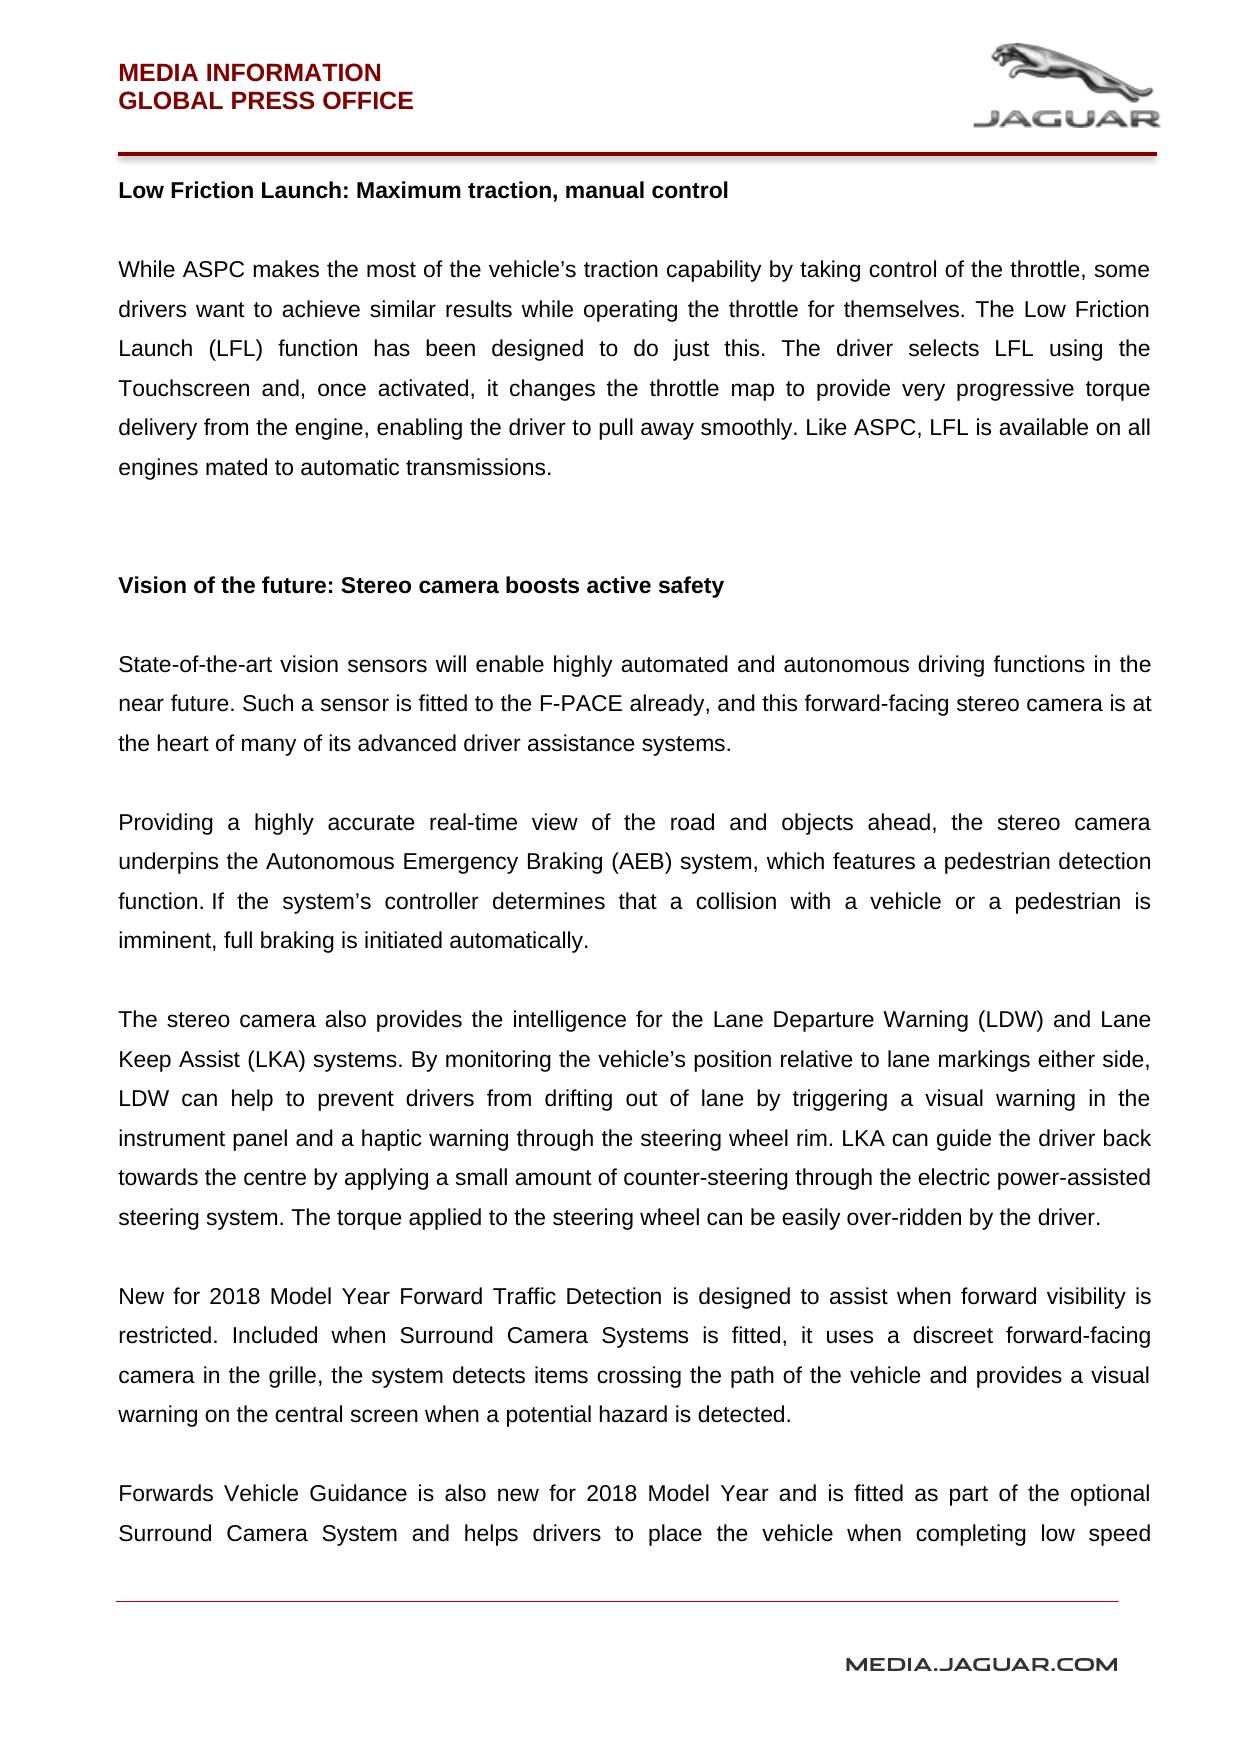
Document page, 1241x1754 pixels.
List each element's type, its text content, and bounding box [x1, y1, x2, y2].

picture [0, 1566, 1236, 1754]
text Low Friction Launch: Maximum traction, manual control [118, 177, 1152, 203]
text State-of-the-art vision sensors will enable highly automated and autonomous driving functions in the near future. Such a sensor is fitted to the F-PACE already, and this forward-facing stereo camera is at the heart of many of its advanced driver assistance systems. [118, 651, 1152, 756]
picture [973, 43, 1162, 128]
text Vision of the future: Stereo camera boosts active safety [118, 572, 1152, 598]
text Providing a highly accurate real-time view of the road and objects ahead, the stereo camera underpins the Autonomous Emergency Braking (AEB) system, which features a pedestrian detection function. If the system’s controller determines that a collision with a vehicle or a pedestrian is imminent, full braking is initiated automatically. [118, 809, 1152, 954]
text New for 2018 Model Year Forward Traffic Detection is designed to assist when forward visibility is restricted. Included when Surround Camera Systems is fitted, it uses a discreet forward-facing camera in the grille, the system detects items crossing the path of the vehicle and provides a visual warning on the central screen when a potential hazard is detected. [118, 1283, 1152, 1427]
text The stereo camera also provides the intelligence for the Lane Departure Warning (LDW) and Lane Keep Assist (LKA) systems. By monitoring the vehicle’s position relative to lane markings either side, LDW can help to prevent drivers from drifting out of lane by triggering a visual warning in the instrument panel and a haptic warning through the steering wheel rim. LKA can guide the driver back towards the centre by applying a small amount of counter-steering through the electric power-assisted steering system. The torque applied to the steering wheel can be easily over-ridden by the driver. [118, 1006, 1152, 1230]
text While ASPC makes the most of the vehicle’s traction capability by taking control of the throttle, some drivers want to achieve similar results while operating the throttle for themselves. The Low Friction Launch (LFL) function has been designed to do just this. The driver selects LFL using the Touchscreen and, once activated, it changes the throttle map to provide very progressive torque delivery from the engine, enabling the driver to pull away smoothly. Like ASPC, LFL is available on all engines mated to automatic transmissions. [118, 256, 1152, 480]
